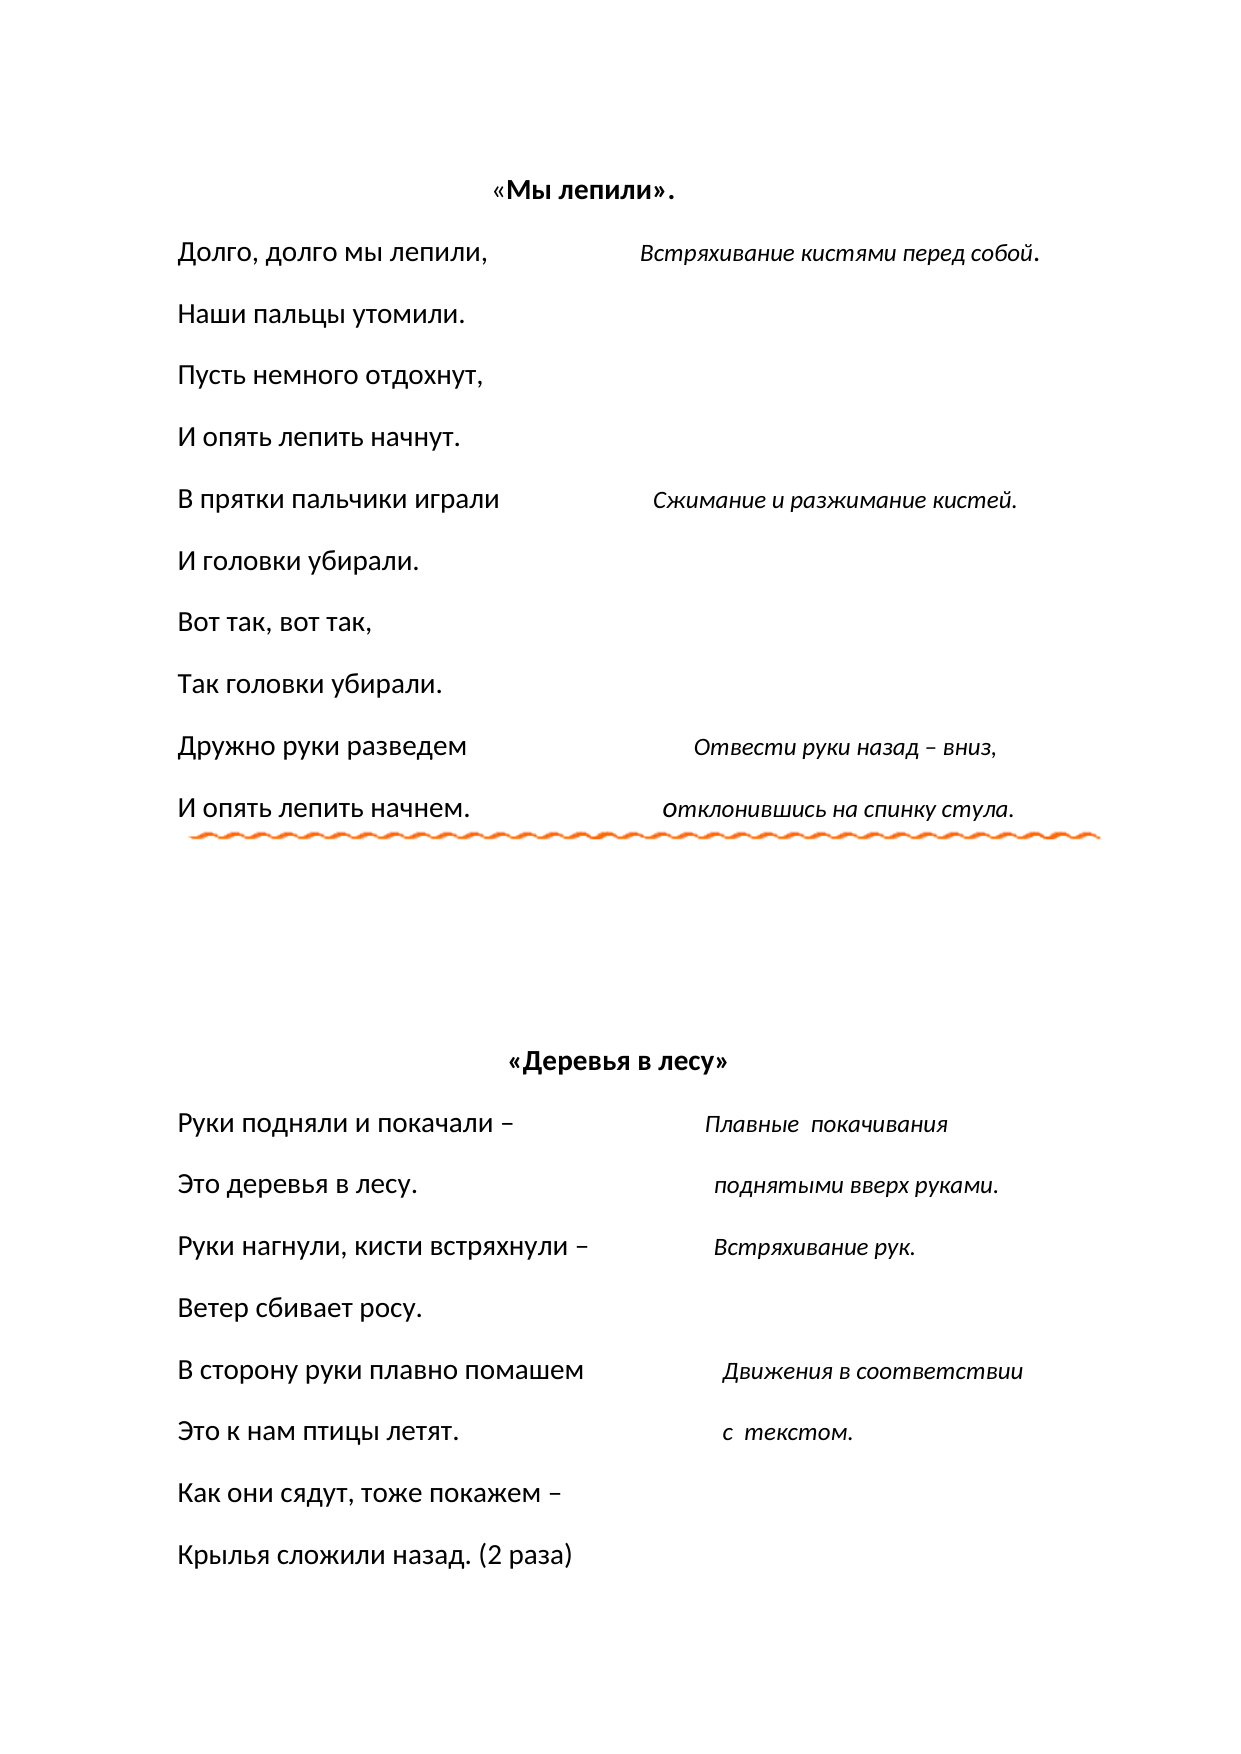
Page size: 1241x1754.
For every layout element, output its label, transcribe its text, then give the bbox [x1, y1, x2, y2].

text Как они сядут, тоже покажем – [177, 1474, 1152, 1510]
text Крылья сложили назад. (2 раза) [177, 1536, 1152, 1572]
text Пусть немного отдохнут, [177, 356, 1152, 392]
text «Деревья в лесу» [177, 1042, 1152, 1077]
text Долго, долго мы лепили, Встряхивание кистями перед собой. [177, 233, 1152, 268]
text И опять лепить начнем. отклонившись на спинку стула. [177, 789, 1152, 857]
text Дружно руки разведем Отвести руки назад – вниз, [177, 727, 1152, 763]
text Так головки убирали. [177, 665, 1152, 701]
text Это к нам птицы летят. с текстом. [177, 1412, 1152, 1448]
text И головки убирали. [177, 542, 1152, 577]
text Руки нагнули, кисти встряхнули – Встряхивание рук. [177, 1227, 1152, 1263]
text Руки подняли и покачали – Плавные покачивания [177, 1104, 1152, 1139]
picture [177, 828, 1115, 845]
text И опять лепить начнут. [177, 418, 1152, 454]
text «Мы лепили». [177, 171, 1152, 207]
text В прятки пальчики играли Сжимание и разжимание кистей. [177, 480, 1152, 516]
text В сторону руки плавно помашем Движения в соответствии [177, 1351, 1152, 1386]
text Ветер сбивает росу. [177, 1289, 1152, 1324]
text Это деревья в лесу. поднятыми вверх руками. [177, 1165, 1152, 1201]
text Наши пальцы утомили. [177, 295, 1152, 330]
text Вот так, вот так, [177, 603, 1152, 639]
